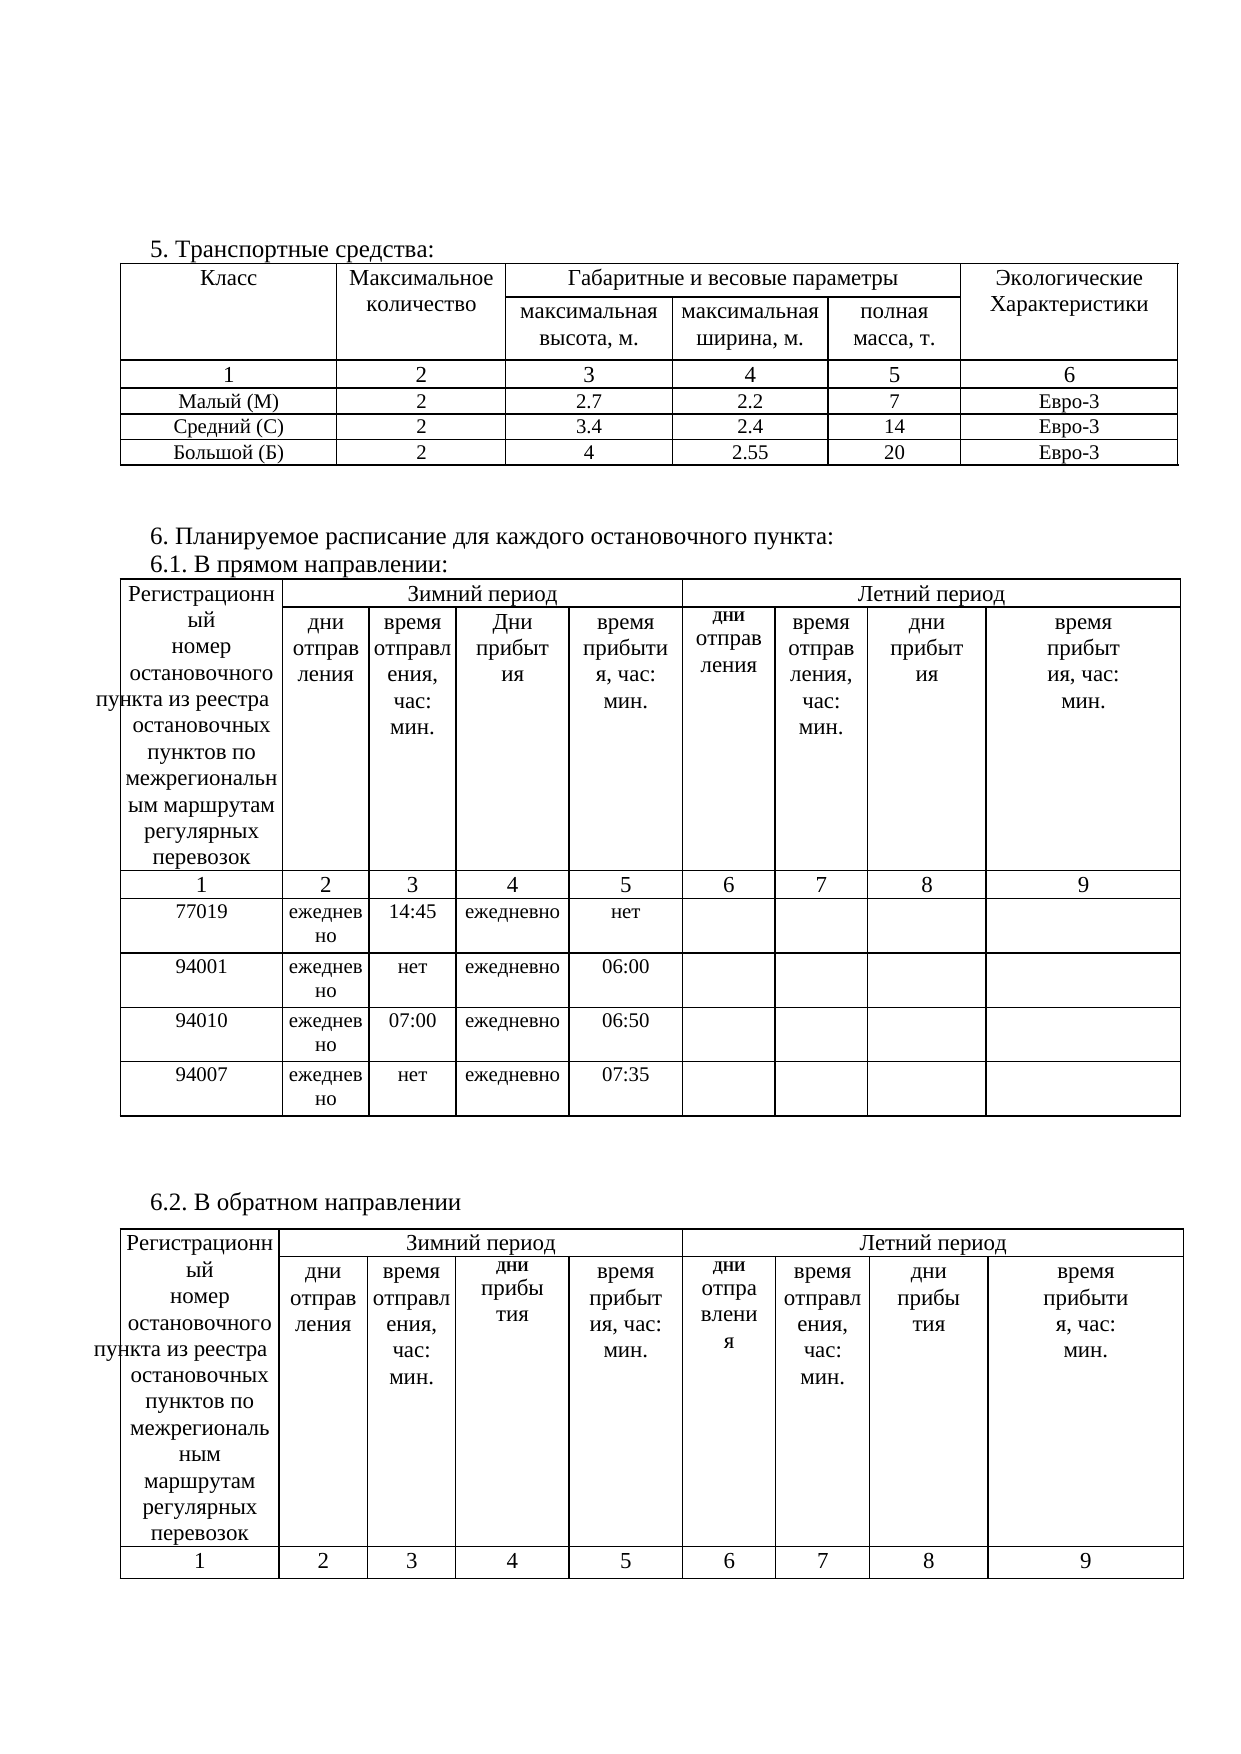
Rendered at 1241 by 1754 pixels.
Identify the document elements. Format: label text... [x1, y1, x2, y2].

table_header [121, 1230, 278, 1546]
table_cell Евро-3 [961, 440, 1177, 464]
table_cell [683, 899, 774, 952]
table_cell 1 [121, 1547, 278, 1578]
table_cell максимальная высота, м. [506, 298, 672, 359]
table_cell нет [570, 899, 682, 952]
table_cell ежедневно [283, 1062, 368, 1115]
table_cell дни прибыт ия [868, 608, 985, 870]
table_cell [683, 954, 774, 1006]
text 6. Планируемое расписание для каждого остановочного пункта: [150, 521, 1090, 549]
table_cell 2 [280, 1547, 367, 1578]
table_cell ДНИ отправ ления [683, 608, 774, 870]
table_cell [683, 1062, 774, 1115]
table_cell 2 [283, 871, 368, 898]
table_cell 14:45 [370, 899, 455, 952]
table_cell [868, 954, 985, 1006]
table_cell 14 [829, 415, 960, 438]
table_cell [776, 1062, 867, 1115]
table_cell время отправл ения, час: мин. [776, 1257, 869, 1546]
table_cell 07:00 [370, 1008, 455, 1061]
table_cell 06:00 [570, 954, 682, 1006]
table_cell Дни прибыт ия [457, 608, 568, 870]
table_cell время прибыти я, час: мин. [570, 608, 682, 870]
table_cell время прибыт ия, час: мин. [570, 1257, 682, 1546]
table_cell 6 [961, 361, 1177, 387]
table_cell 07:35 [570, 1062, 682, 1115]
table_header Габаритные и весовые параметры [506, 264, 960, 296]
table_cell 2 [337, 389, 505, 413]
table_cell полная масса, т. [829, 298, 960, 359]
table_cell 6 [683, 871, 774, 898]
table_cell 2.4 [673, 415, 827, 438]
table_cell 2 [337, 415, 505, 438]
table_cell 2.2 [673, 389, 827, 413]
table_cell ежедневно [283, 954, 368, 1006]
table_cell 8 [868, 871, 985, 898]
table_cell Евро-3 [961, 415, 1177, 438]
table_cell дни отправ ления [280, 1257, 367, 1546]
table_cell Малый (М) [121, 389, 336, 413]
table_cell нет [370, 1062, 455, 1115]
table_cell 5 [829, 361, 960, 387]
table_cell 4 [457, 871, 568, 898]
table_cell 2 [337, 440, 505, 464]
table_cell [776, 1008, 867, 1061]
table_cell 4 [456, 1547, 568, 1578]
table_cell 94001 [121, 954, 282, 1006]
table_cell максимальная ширина, м. [673, 298, 827, 359]
table_header Максимальное количество [337, 264, 505, 359]
table_cell ДНИ прибы тия [456, 1257, 568, 1546]
table_cell дни прибы тия [870, 1257, 987, 1546]
table_cell 3 [370, 871, 455, 898]
table_cell 1 [121, 361, 336, 387]
table_cell время отправ ления, час: мин. [776, 608, 867, 870]
table_cell 94010 [121, 1008, 282, 1061]
table_cell [776, 954, 867, 1006]
table_cell ежедневно [457, 954, 568, 1006]
table_cell 2.7 [506, 389, 672, 413]
table_cell 3 [506, 361, 672, 387]
table_cell время прибыт ия, час: мин. [987, 608, 1180, 870]
table_cell [868, 1008, 985, 1061]
table_cell 20 [829, 440, 960, 464]
table_cell 3 [368, 1547, 455, 1578]
table_header Летний период [683, 1230, 1183, 1256]
table_cell ежедневно [283, 899, 368, 952]
table_header Летний период [683, 580, 1180, 606]
text 6.1. В прямом направлении: [150, 549, 1090, 578]
table_cell ДНИ отпра влени я [683, 1257, 775, 1546]
table_cell [987, 899, 1180, 952]
table_cell 9 [989, 1547, 1183, 1578]
text 5. Транспортные средства: [150, 234, 1090, 263]
table_cell Евро-3 [961, 389, 1177, 413]
table_cell 8 [870, 1547, 987, 1578]
table_cell ежедневно [457, 899, 568, 952]
table_cell [987, 1062, 1180, 1115]
table_cell [868, 899, 985, 952]
table_cell 2 [337, 361, 505, 387]
table_cell 3.4 [506, 415, 672, 438]
table_cell время отправл ения, час: мин. [370, 608, 455, 870]
table_cell 4 [673, 361, 827, 387]
table_header Зимний период [280, 1230, 682, 1256]
table_cell ежедневно [457, 1008, 568, 1061]
table_header Зимний период [283, 580, 682, 606]
table_cell 7 [776, 871, 867, 898]
table_cell 5 [570, 1547, 682, 1578]
table_cell [987, 954, 1180, 1006]
table_header Класс [121, 264, 336, 359]
table_cell 9 [987, 871, 1180, 898]
table_cell ежедневно [283, 1008, 368, 1061]
table_header Экологические Характеристики [961, 264, 1177, 359]
text 6.2. В обратном направлении [150, 1187, 1090, 1215]
table_cell 7 [829, 389, 960, 413]
table_cell 1 [121, 871, 282, 898]
table_cell ежедневно [457, 1062, 568, 1115]
table_header Регистрационный номер остановочного пункта из реестра остановочных пунктов по межрегиональным маршрутам регулярных перевозок [121, 580, 282, 870]
table_cell 2.55 [673, 440, 827, 464]
table_cell [683, 1008, 774, 1061]
table_cell 5 [570, 871, 682, 898]
table_cell [868, 1062, 985, 1115]
table_cell 4 [506, 440, 672, 464]
table_cell нет [370, 954, 455, 1006]
table_cell 6 [683, 1547, 775, 1578]
table_cell дни отправ ления [283, 608, 368, 870]
table_cell время отправл ения, час: мин. [368, 1257, 455, 1546]
table_cell 94007 [121, 1062, 282, 1115]
table_cell Большой (Б) [121, 440, 336, 464]
table_cell [776, 899, 867, 952]
table_cell Средний (С) [121, 415, 336, 438]
table_cell 77019 [121, 899, 282, 952]
table_cell [987, 1008, 1180, 1061]
table_cell 06:50 [570, 1008, 682, 1061]
table_cell 7 [776, 1547, 869, 1578]
table_cell время прибыти я, час: мин. [989, 1257, 1183, 1546]
